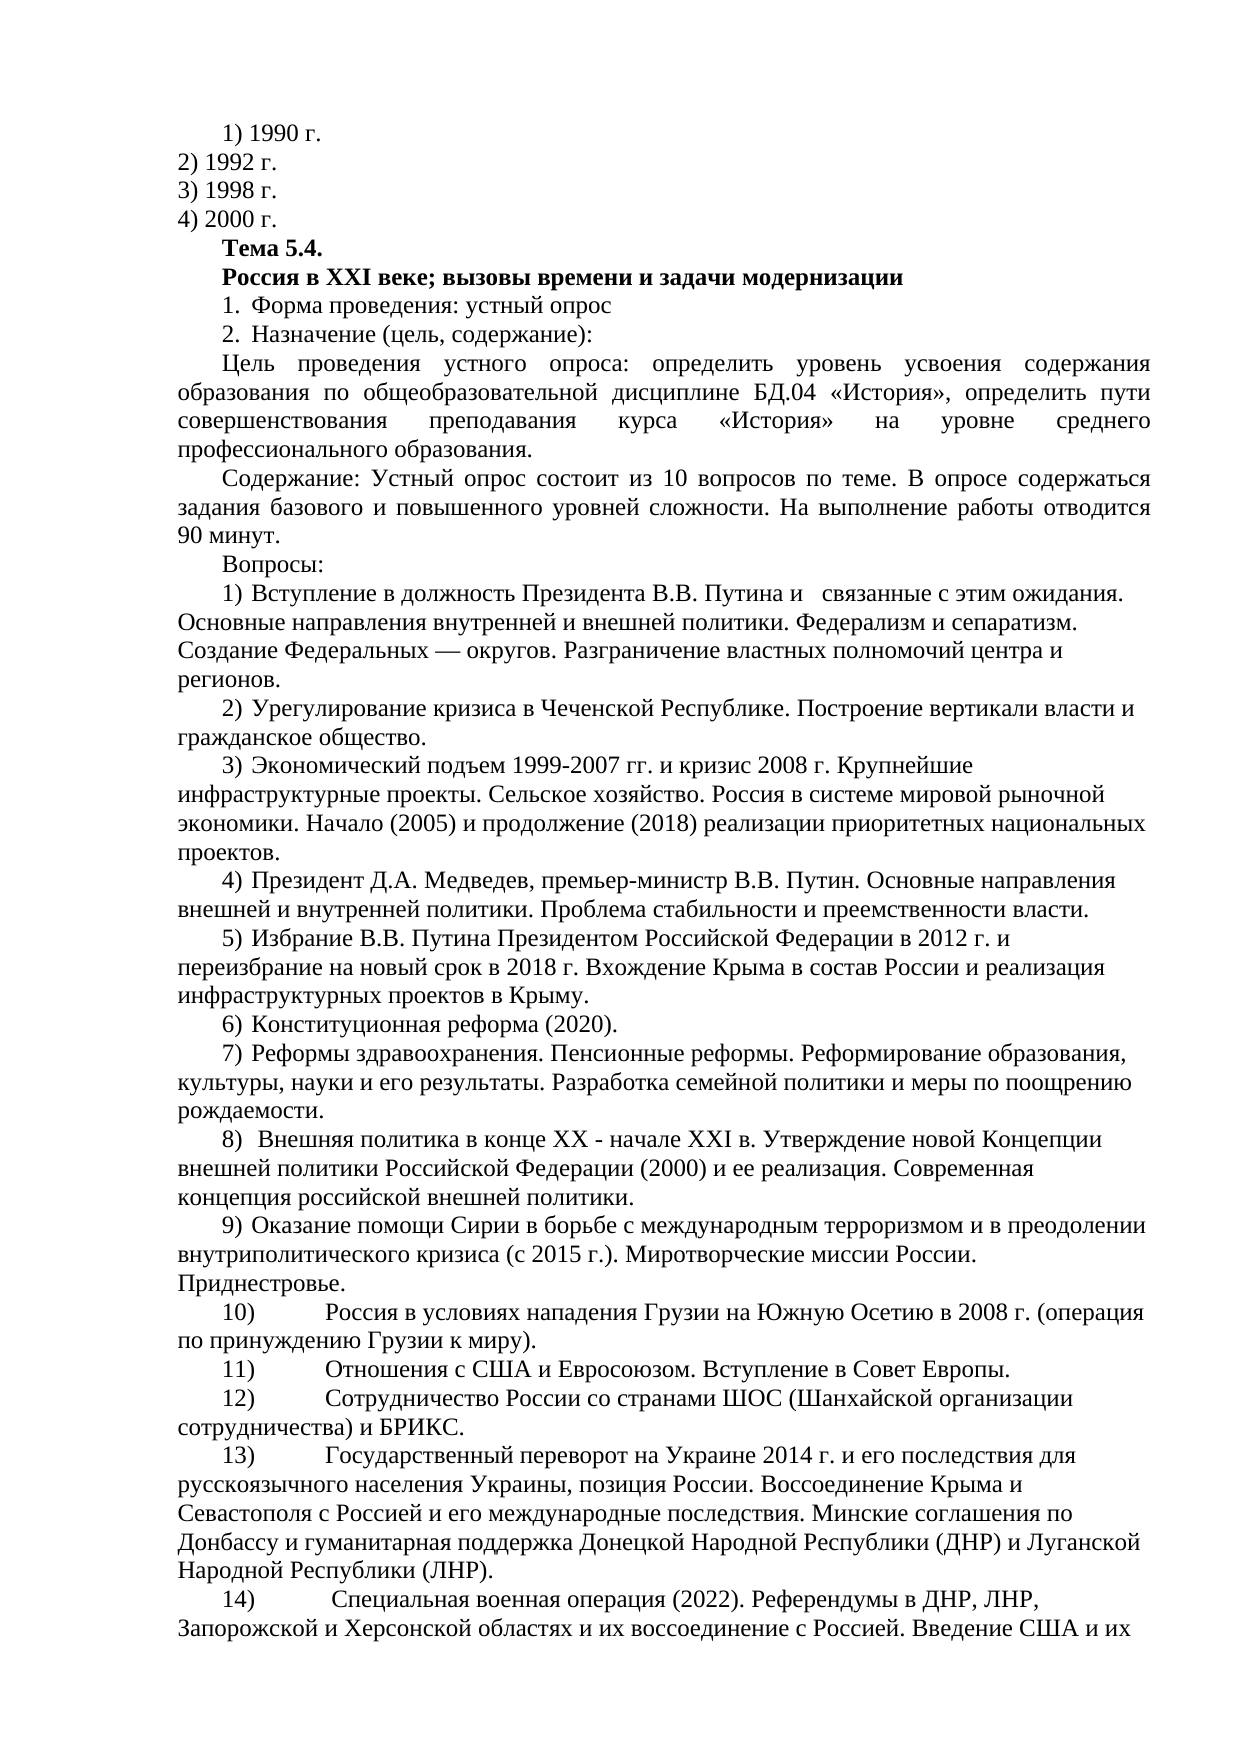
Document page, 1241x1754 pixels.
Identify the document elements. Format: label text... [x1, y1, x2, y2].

text Россия в XXI веке; вызовы времени и задачи модернизации [177, 262, 1152, 291]
list Вступление в должность Президента В.В. Путина и связанные с этим ожидания. Основные направления внутренней и внешней политики. Федерализм и сепаратизм. Создание Федеральных — округов. Разграничение властных полномочий центра и регионов. [177, 578, 1152, 693]
text Содержание: Устный опрос состоит из 10 вопросов по теме. В опросе содержаться задания базового и повышенного уровней сложности. На выполнение работы отводится 90 минут. [177, 463, 1152, 549]
list Президент Д.А. Медведев, премьер-министр В.В. Путин. Основные направления внешней и внутренней политики. Проблема стабильности и преемственности власти. [177, 866, 1152, 923]
list Избрание В.В. Путина Президентом Российской Федерации в 2012 г. и переизбрание на новый срок в 2018 г. Вхождение Крыма в состав России и реализация инфраструктурных проектов в Крыму. [177, 923, 1152, 1009]
list Оказание помощи Сирии в борьбе с международным терроризмом и в преодолении внутриполитического кризиса (с 2015 г.). Миротворческие миссии России. Приднестровье. [177, 1211, 1152, 1297]
text 2. Назначение (цель, содержание): [177, 319, 1152, 348]
list Экономический подъем 1999-2007 гг. и кризис 2008 г. Крупнейшие инфраструктурные проекты. Сельское хозяйство. Россия в системе мировой рыночной экономики. Начало (2005) и продолжение (2018) реализации приоритетных национальных проектов. [177, 751, 1152, 866]
list Сотрудничество России со странами ШОС (Шанхайской организации сотрудничества) и БРИКС. [177, 1383, 1152, 1441]
text Цель проведения устного опроса: определить уровень усвоения содержания образования по общеобразовательной дисциплине БД.04 «История», определить пути совершенствования преподавания курса «История» на уровне среднего профессионального образования. [177, 348, 1152, 463]
text Вопросы: [177, 549, 1152, 578]
list Реформы здравоохранения. Пенсионные реформы. Реформирование образования, культуры, науки и его результаты. Разработка семейной политики и меры по поощрению рождаемости. [177, 1038, 1152, 1124]
list Государственный переворот на Украине 2014 г. и его последствия для русскоязычного населения Украины, позиция России. Воссоединение Крыма и Севастополя с Россией и его международные последствия. Минские соглашения по Донбассу и гуманитарная поддержка Донецкой Народной Республики (ДНР) и Луганской Народной Республики (ЛНР). [177, 1441, 1152, 1584]
list Россия в условиях нападения Грузии на Южную Осетию в 2008 г. (операция по принуждению Грузии к миру). [177, 1297, 1152, 1354]
list Отношения с США и Евросоюзом. Вступление в Совет Европы. [177, 1354, 1152, 1383]
list Внешняя политика в конце ХХ - начале ХХI в. Утверждение новой Концепции внешней политики Российской Федерации (2000) и ее реализация. Современная концепция российской внешней политики. [177, 1124, 1152, 1211]
list Конституционная реформа (2020). [177, 1009, 1152, 1038]
text 1) 1990 г. 2) 1992 г. 3) 1998 г. 4) 2000 г. [177, 118, 1152, 233]
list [177, 1584, 1152, 1642]
list Урегулирование кризиса в Чеченской Республике. Построение вертикали власти и гражданское общество. [177, 693, 1152, 751]
text Тема 5.4. [177, 233, 1152, 262]
text 1. Форма проведения: устный опрос [177, 291, 1152, 319]
